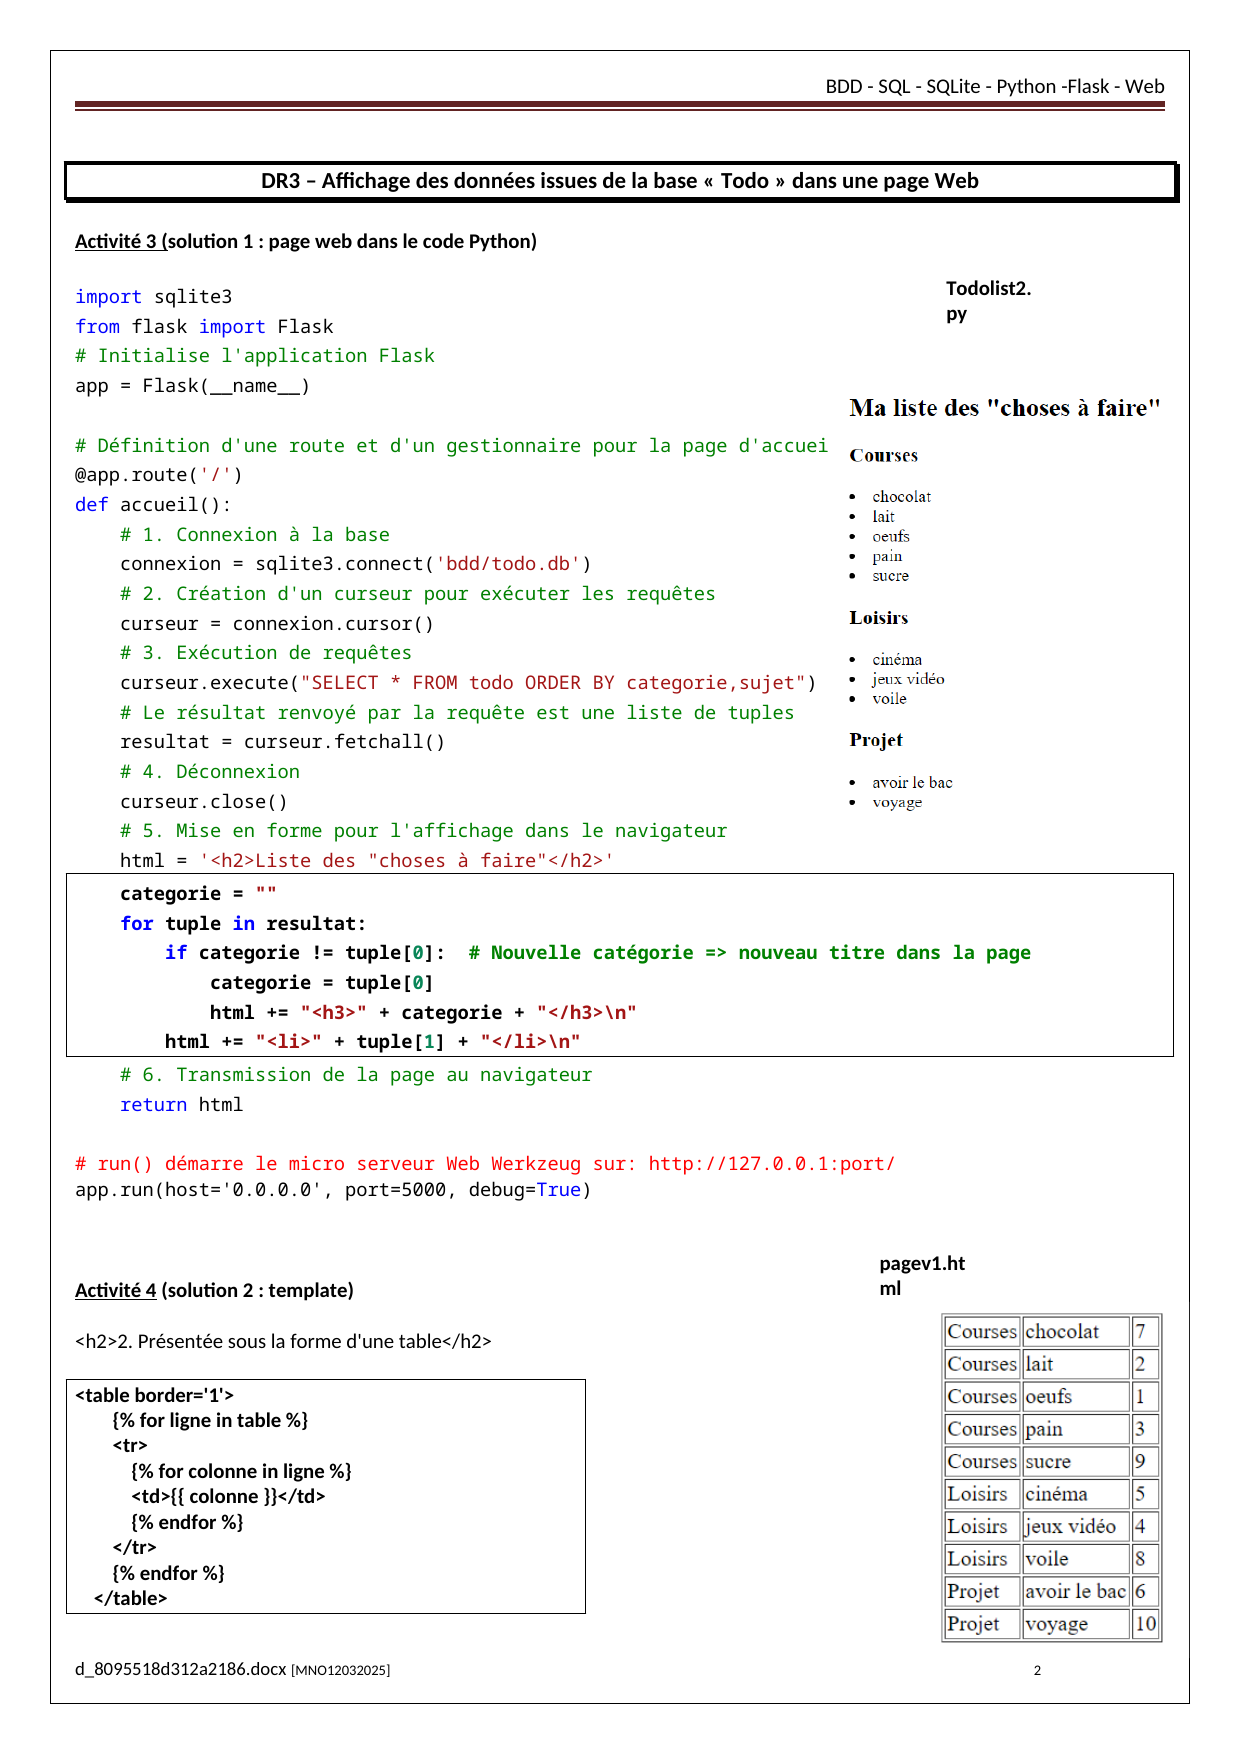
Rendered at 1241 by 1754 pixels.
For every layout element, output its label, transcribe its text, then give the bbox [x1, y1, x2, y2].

text app = Flask(__name__) [75, 368, 1165, 398]
text # run() démarre le micro serveur Web Werkzeug sur: http://127.0.0.1:port/ [75, 1146, 1165, 1176]
text html = '<h2>Liste des "choses à faire"</h2>' [75, 843, 1165, 873]
text @app.route('/') [75, 457, 828, 487]
text DR3 – Affichage des données issues de la base « Todo » dans une page Web [67, 165, 1174, 197]
text categorie = "" [67, 874, 1173, 906]
text # Le résultat renvoyé par la requête est une liste de tuples [75, 695, 828, 724]
text {% endfor %} [67, 1557, 585, 1582]
text return html [75, 1087, 1165, 1117]
text # 5. Mise en forme pour l'affichage dans le navigateur [75, 814, 828, 843]
text Activité 3 (solution 1 : page web dans le code Python) [75, 228, 1165, 254]
text import sqlite3 [75, 279, 1165, 309]
text {% endfor %} [67, 1506, 585, 1531]
text curseur = connexion.cursor() [75, 606, 828, 636]
text connexion = sqlite3.connect('bdd/todo.db') [75, 546, 828, 576]
text # 6. Transmission de la page au navigateur [75, 1057, 1165, 1087]
text # 4. Déconnexion [75, 754, 828, 784]
picture [843, 388, 1165, 813]
text html += "<h3>" + categorie + "</h3>\n" [75, 995, 1165, 1021]
text {% for colonne in ligne %} [67, 1455, 585, 1480]
text # 2. Création d'un curseur pour exécuter les requêtes [75, 576, 828, 606]
picture [936, 1309, 1169, 1650]
text # 1. Connexion à la base [75, 517, 828, 546]
text <td>{{ colonne }}</td> [67, 1480, 585, 1506]
text resultat = curseur.fetchall() [75, 724, 828, 754]
text from flask import Flask [75, 309, 1165, 339]
text # 3. Exécution de requêtes [75, 636, 828, 665]
text if categorie != tuple[0]: # Nouvelle catégorie => nouveau titre dans la page [75, 936, 1165, 965]
text # Définition d'une route et d'un gestionnaire pour la page d'accueil [75, 428, 828, 457]
text </tr> [67, 1531, 585, 1557]
text html += "<li>" + tuple[1] + "</li>\n" [67, 1021, 1173, 1056]
text Activité 4 (solution 2 : template) [75, 1277, 1165, 1302]
text curseur.close() [75, 784, 828, 814]
text # Initialise l'application Flask [75, 339, 1165, 368]
text categorie = tuple[0] [75, 965, 1165, 995]
text def accueil(): [75, 487, 828, 517]
text app.run(host='0.0.0.0', port=5000, debug=True) [75, 1176, 1165, 1202]
text curseur.execute("SELECT * FROM todo ORDER BY categorie,sujet") [75, 665, 828, 695]
text <h2>2. Présentée sous la forme d'une table</h2> [75, 1328, 921, 1353]
text {% for ligne in table %} [67, 1404, 585, 1429]
text </table> [67, 1582, 585, 1613]
text <tr> [67, 1429, 585, 1455]
text <table border='1'> [67, 1380, 585, 1404]
text for tuple in resultat: [75, 906, 1165, 936]
